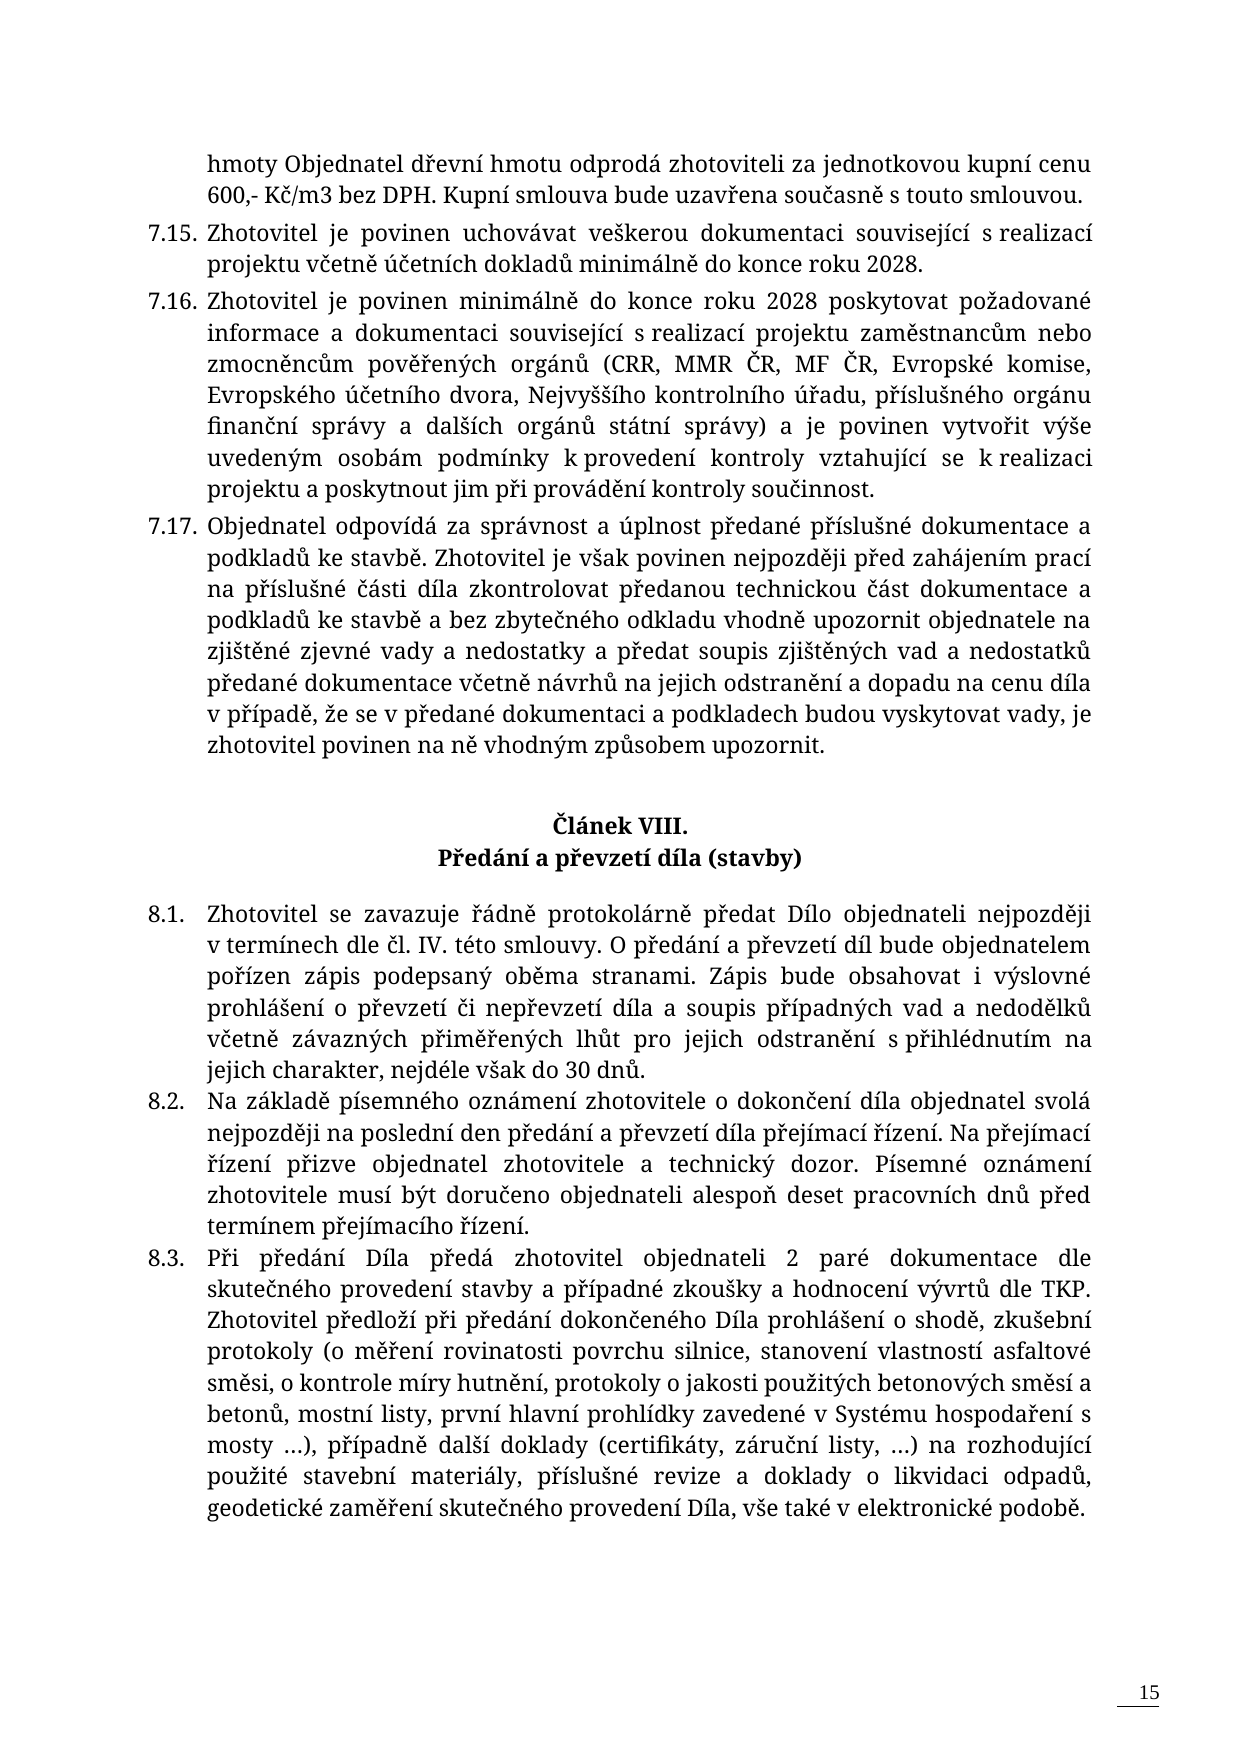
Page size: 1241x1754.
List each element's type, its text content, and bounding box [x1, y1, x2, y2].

list Na základě písemného oznámení zhotovitele o dokončení díla objednatel svolá nejpozději na poslední den předání a převzetí díla přejímací řízení. Na přejímací řízení přizve objednatel zhotovitele a technický dozor. Písemné oznámení zhotovitele musí být doručeno objednateli alespoň deset pracovních dnů před termínem přejímacího řízení. [148, 1085, 1092, 1241]
list Zhotovitel je povinen minimálně do konce roku 2028 poskytovat požadované informace a dokumentaci související s realizací projektu zaměstnancům nebo zmocněncům pověřených orgánů (CRR, MMR ČR, MF ČR, Evropské komise, Evropského účetního dvora, Nejvyššího kontrolního úřadu, příslušného orgánu finanční správy a dalších orgánů státní správy) a je povinen vytvořit výše uvedeným osobám podmínky k provedení kontroly vztahující se k realizaci projektu a poskytnout jim při provádění kontroly součinnost. [148, 285, 1092, 504]
list Zhotovitel je povinen uchovávat veškerou dokumentaci související s realizací projektu včetně účetních dokladů minimálně do konce roku 2028. [148, 216, 1092, 279]
text Předání a převzetí díla (stavby) [148, 841, 1092, 873]
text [207, 148, 1092, 210]
list Při předání Díla předá zhotovitel objednateli 2 paré dokumentace dle skutečného provedení stavby a případné zkoušky a hodnocení vývrtů dle TKP. Zhotovitel předloží při předání dokončeného Díla prohlášení o shodě, zkušební protokoly (o měření rovinatosti povrchu silnice, stanovení vlastností asfaltové směsi, o kontrole míry hutnění, protokoly o jakosti použitých betonových směsí a betonů, mostní listy, první hlavní prohlídky zavedené v Systému hospodaření s mosty …), případně další doklady (certifikáty, záruční listy, …) na rozhodující použité stavební materiály, příslušné revize a doklady o likvidaci odpadů, geodetické zaměření skutečného provedení Díla, vše také v elektronické podobě. [148, 1241, 1092, 1523]
text Článek VIII. [148, 810, 1092, 841]
list Objednatel odpovídá za správnost a úplnost předané příslušné dokumentace a podkladů ke stavbě. Zhotovitel je však povinen nejpozději před zahájením prací na příslušné části díla zkontrolovat předanou technickou část dokumentace a podkladů ke stavbě a bez zbytečného odkladu vhodně upozornit objednatele na zjištěné zjevné vady a nedostatky a předat soupis zjištěných vad a nedostatků předané dokumentace včetně návrhů na jejich odstranění a dopadu na cenu díla v případě, že se v předané dokumentaci a podkladech budou vyskytovat vady, je zhotovitel povinen na ně vhodným způsobem upozornit. [148, 510, 1092, 760]
list Zhotovitel se zavazuje řádně protokolárně předat Dílo objednateli nejpozději v termínech dle čl. IV. této smlouvy. O předání a převzetí díl bude objednatelem pořízen zápis podepsaný oběma stranami. Zápis bude obsahovat i výslovné prohlášení o převzetí či nepřevzetí díla a soupis případných vad a nedodělků včetně závazných přiměřených lhůt pro jejich odstranění s přihlédnutím na jejich charakter, nejdéle však do 30 dnů. [148, 898, 1092, 1085]
